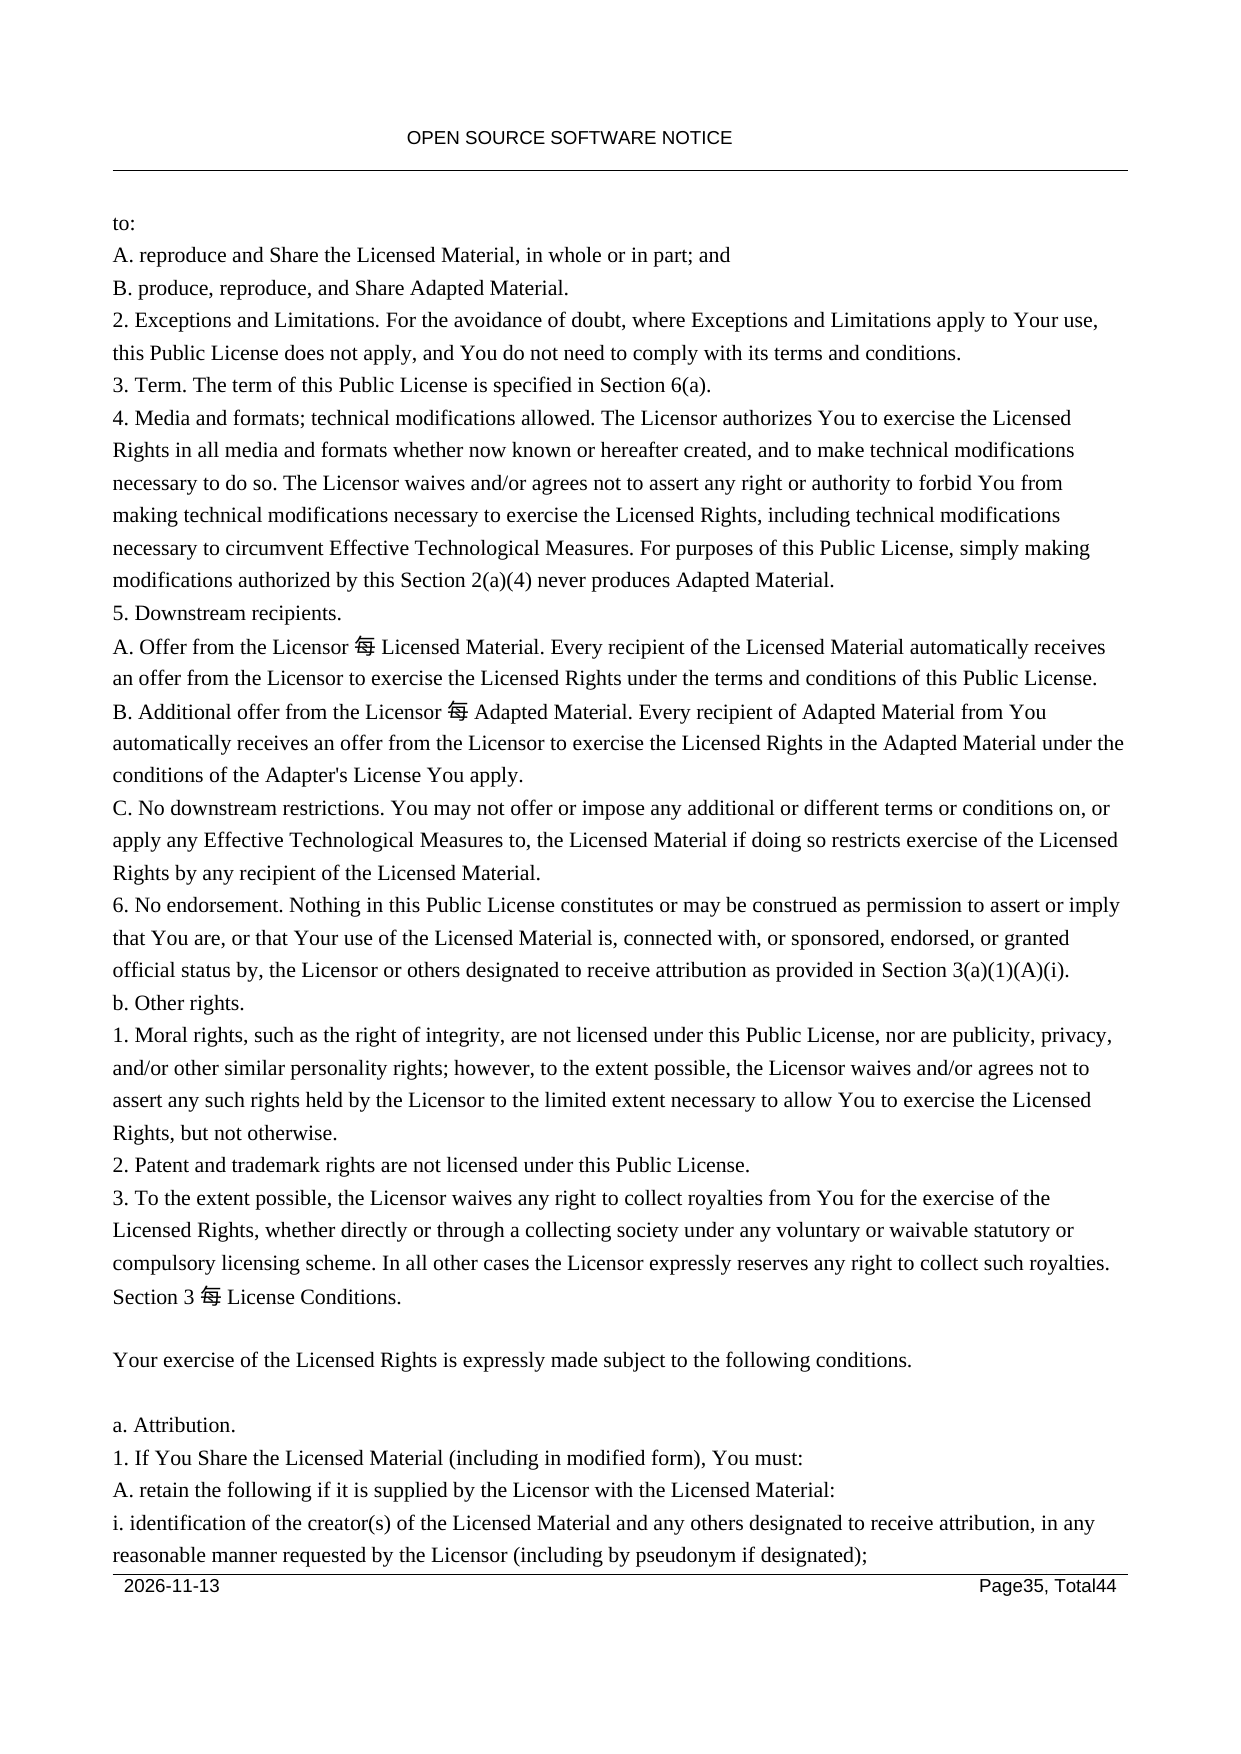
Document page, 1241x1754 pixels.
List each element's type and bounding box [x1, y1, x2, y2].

text [112, 206, 1128, 1571]
